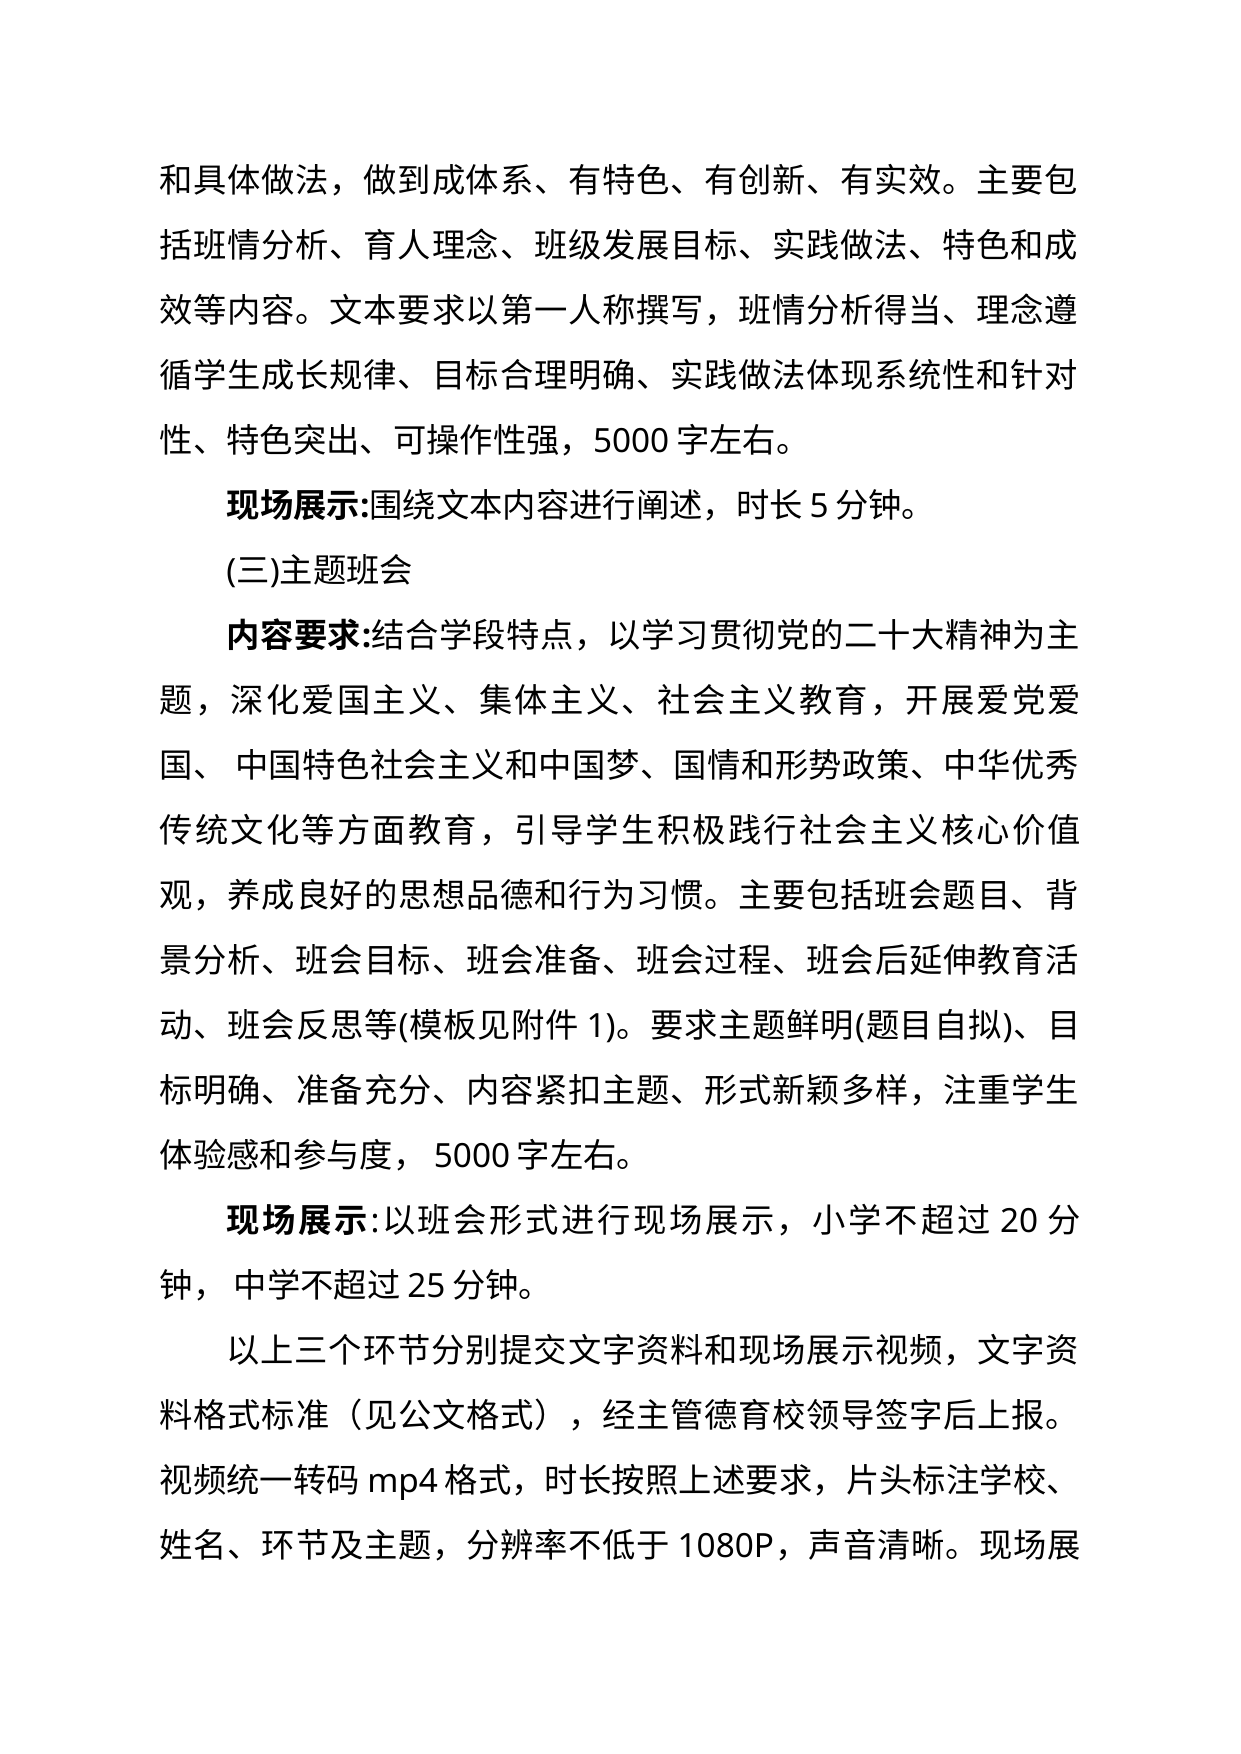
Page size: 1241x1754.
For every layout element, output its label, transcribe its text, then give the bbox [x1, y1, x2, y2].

text 现场展示:围绕文本内容进行阐述，时长5分钟。 [159, 471, 1081, 536]
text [159, 1316, 1081, 1576]
text (三)主题班会 [159, 536, 1081, 601]
text 内容要求:结合学段特点，以学习贯彻党的二十大精神为主题，深化爱国主义、集体主义、社会主义教育，开展爱党爱国、 中国特色社会主义和中国梦、国情和形势政策、中华优秀传统文化等方面教育，引导学生积极践行社会主义核心价值观，养成良好的思想品德和行为习惯。主要包括班会题目、背景分析、班会目标、班会准备、班会过程、班会后延伸教育活动、班会反思等(模板见附件1)。要求主题鲜明(题目自拟)、目标明确、准备充分、内容紧扣主题、形式新颖多样，注重学生体验感和参与度， 5000字左右。 [159, 601, 1081, 1186]
text 现场展示:以班会形式进行现场展示，小学不超过20分钟， 中学不超过25分钟。 [159, 1186, 1081, 1316]
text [159, 146, 1081, 471]
